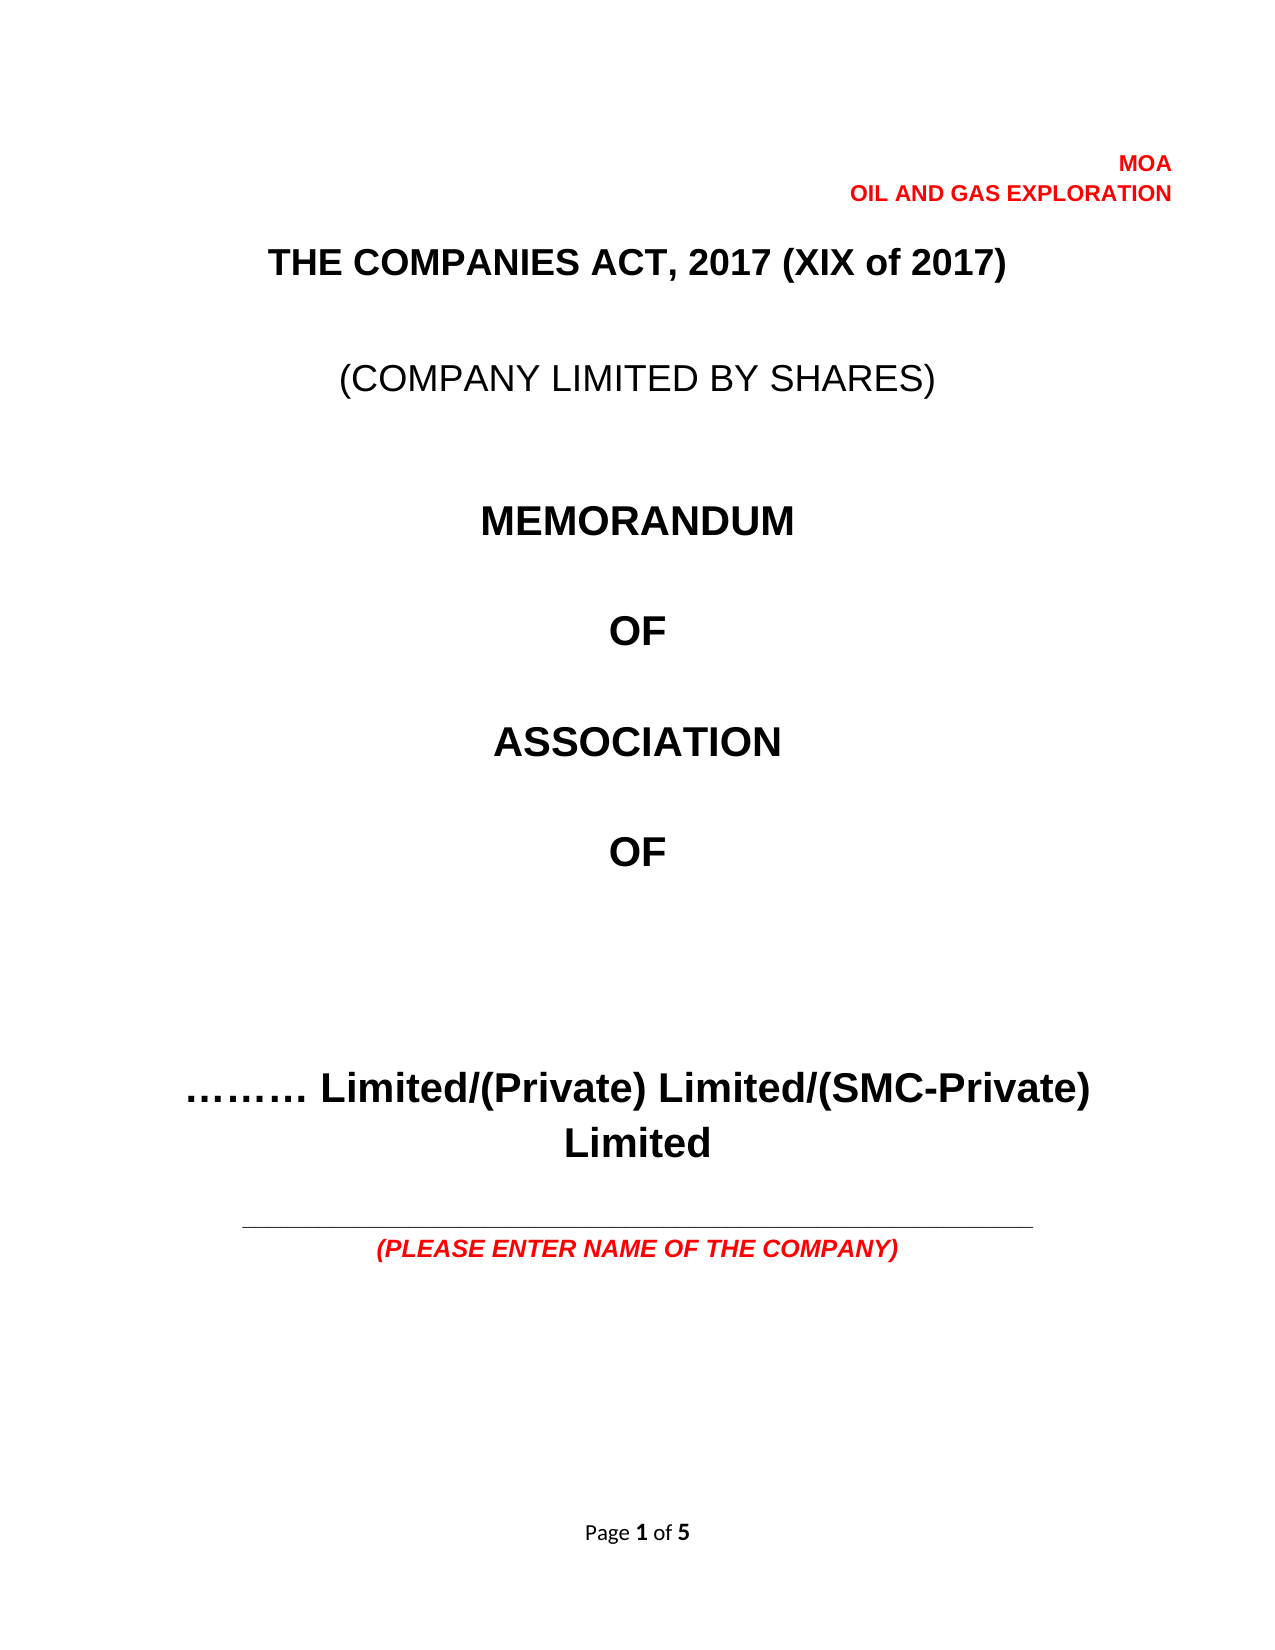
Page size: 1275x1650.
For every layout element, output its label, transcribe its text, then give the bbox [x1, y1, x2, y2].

text ______________________________________________________________ [150, 1204, 1125, 1230]
text THE COMPANIES ACT, 2017 (XIX of 2017) [150, 241, 1125, 284]
text MOA [150, 150, 1172, 176]
text OIL AND GAS EXPLORATION [150, 180, 1172, 207]
text OF [150, 827, 1125, 875]
text (COMPANY LIMITED BY SHARES) [150, 356, 1125, 399]
text ……… Limited/(Private) Limited/(SMC-Private) Limited [150, 1063, 1125, 1166]
text MEMORANDUM [150, 496, 1125, 544]
text OF [150, 607, 1125, 654]
text ASSOCIATION [150, 717, 1125, 765]
text (PLEASE ENTER NAME OF THE COMPANY) [150, 1234, 1125, 1263]
